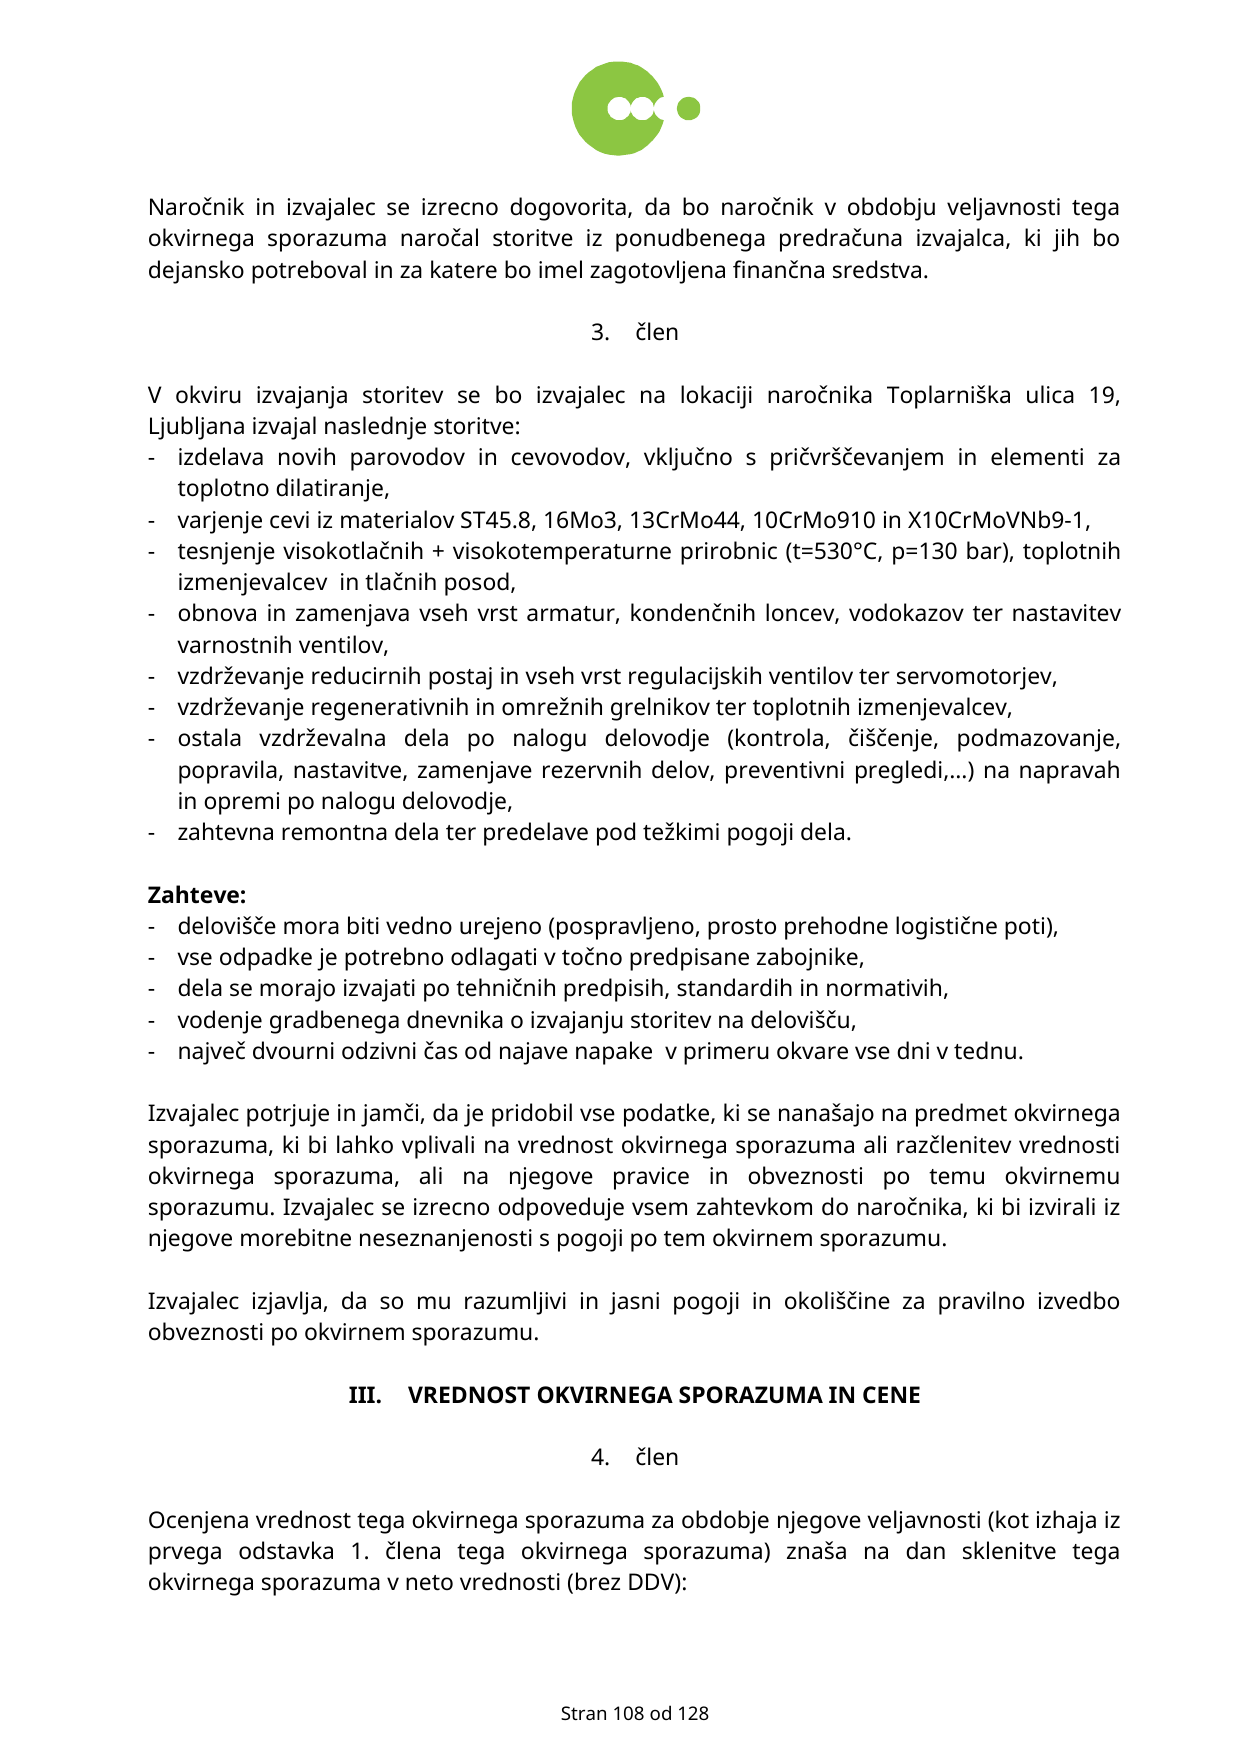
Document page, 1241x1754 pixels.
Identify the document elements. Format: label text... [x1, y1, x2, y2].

text Naročnik in izvajalec se izrecno dogovorita, da bo naročnik v obdobju veljavnosti tega okvirnega sporazuma naročal storitve iz ponudbenega predračuna izvajalca, ki jih bo dejansko potreboval in za katere bo imel zagotovljena finančna sredstva. [148, 191, 1122, 285]
list vzdrževanje regenerativnih in omrežnih grelnikov ter toplotnih izmenjevalcev, [148, 691, 1122, 722]
list člen [148, 1441, 1122, 1472]
list vzdrževanje reducirnih postaj in vseh vrst regulacijskih ventilov ter servomotorjev, [148, 660, 1122, 691]
text Izvajalec izjavlja, da so mu razumljivi in jasni pogoji in okoliščine za pravilno izvedbo obveznosti po okvirnem sporazumu. [148, 1285, 1122, 1347]
list vodenje gradbenega dnevnika o izvajanju storitev na delovišču, [148, 1004, 1122, 1035]
list delovišče mora biti vedno urejeno (pospravljeno, prosto prehodne logistične poti), [148, 910, 1122, 941]
list člen [148, 316, 1122, 347]
list tesnjenje visokotlačnih + visokotemperaturne prirobnic (t=530°C, p=130 bar), toplotnih izmenjevalcev in tlačnih posod, [148, 535, 1122, 597]
list ostala vzdrževalna dela po nalogu delovodje (kontrola, čiščenje, podmazovanje, popravila, nastavitve, zamenjave rezervnih delov, preventivni pregledi,…) na napravah in opremi po nalogu delovodje, [148, 722, 1122, 816]
list varjenje cevi iz materialov ST45.8, 16Mo3, 13CrMo44, 10CrMo910 in X10CrMoVNb9-1, [148, 504, 1122, 535]
text Ocenjena vrednost tega okvirnega sporazuma za obdobje njegove veljavnosti (kot izhaja iz prvega odstavka 1. člena tega okvirnega sporazuma) znaša na dan sklenitve tega okvirnega sporazuma v neto vrednosti (brez DDV): [148, 1504, 1122, 1597]
text Zahteve: [148, 879, 1122, 910]
list vse odpadke je potrebno odlagati v točno predpisane zabojnike, [148, 941, 1122, 972]
list izdelava novih parovodov in cevovodov, vključno s pričvrščevanjem in elementi za toplotno dilatiranje, [148, 441, 1122, 504]
list Izvajalec potrjuje in jamči, da je pridobil vse podatke, ki se nanašajo na predmet okvirnega sporazuma, ki bi lahko vplivali na vrednost okvirnega sporazuma ali razčlenitev vrednosti okvirnega sporazuma, ali na njegove pravice in obveznosti po temu okvirnemu sporazumu. Izvajalec se izrecno odpoveduje vsem zahtevkom do naročnika, ki bi izvirali iz njegove morebitne neseznanjenosti s pogoji po tem okvirnem sporazumu. [148, 1097, 1122, 1254]
list največ dvourni odzivni čas od najave napake v primeru okvare vse dni v tednu. [148, 1035, 1122, 1066]
text V okviru izvajanja storitev se bo izvajalec na lokaciji naročnika Toplarniška ulica 19, Ljubljana izvajal naslednje storitve: [148, 379, 1122, 441]
list obnova in zamenjava vseh vrst armatur, kondenčnih loncev, vodokazov ter nastavitev varnostnih ventilov, [148, 597, 1122, 660]
list zahtevna remontna dela ter predelave pod težkimi pogoji dela. [148, 816, 1122, 847]
list dela se morajo izvajati po tehničnih predpisih, standardih in normativih, [148, 972, 1122, 1004]
list VREDNOST OKVIRNEGA SPORAZUMA IN CENE [148, 1379, 1122, 1410]
